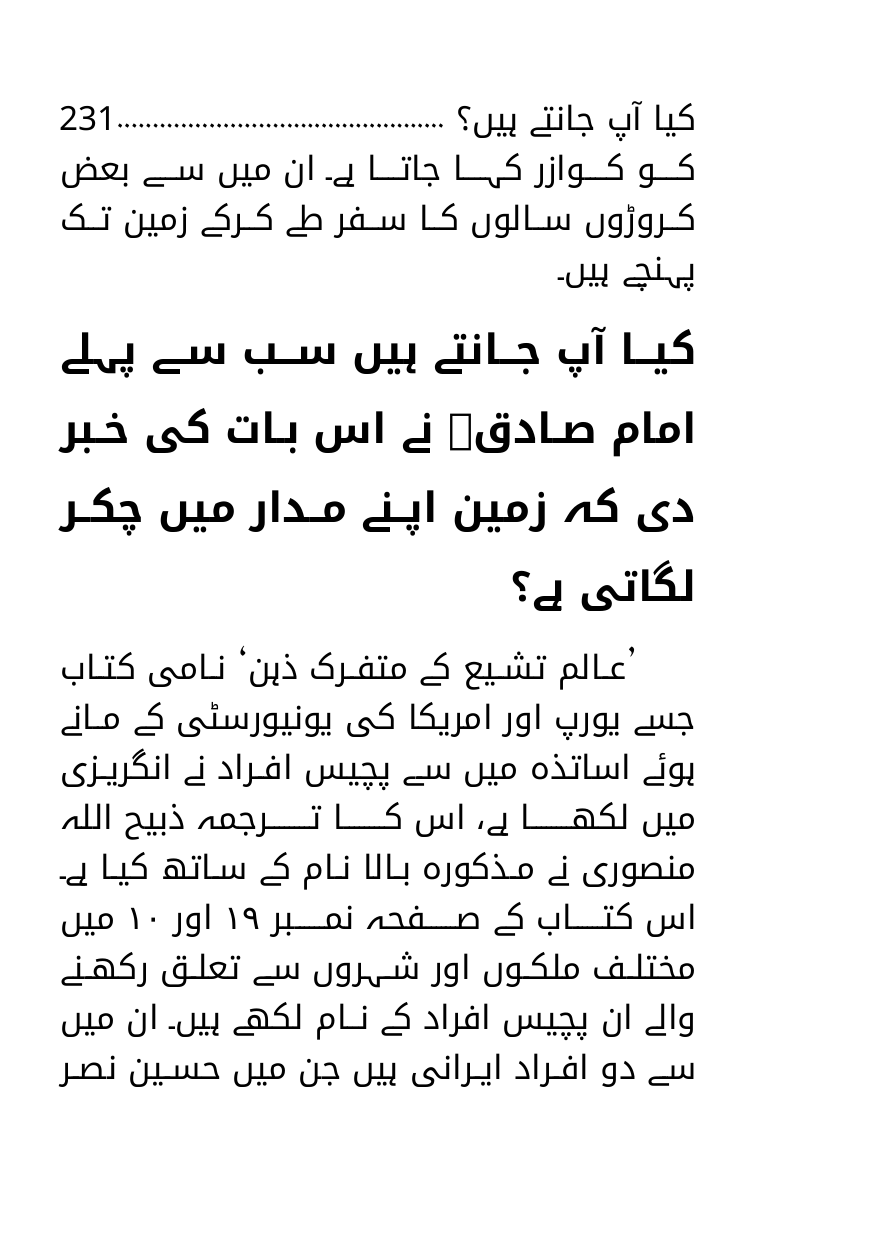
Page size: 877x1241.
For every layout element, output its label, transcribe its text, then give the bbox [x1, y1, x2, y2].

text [60, 639, 697, 1089]
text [60, 140, 697, 290]
subtitle کیا آپ جانتے ہیں سب سے پہلے امام صادق﷣ نے اس بات کی خبر دی کہ زمین اپنے مدار میں چکر لگاتی ہے؟ [60, 311, 697, 627]
